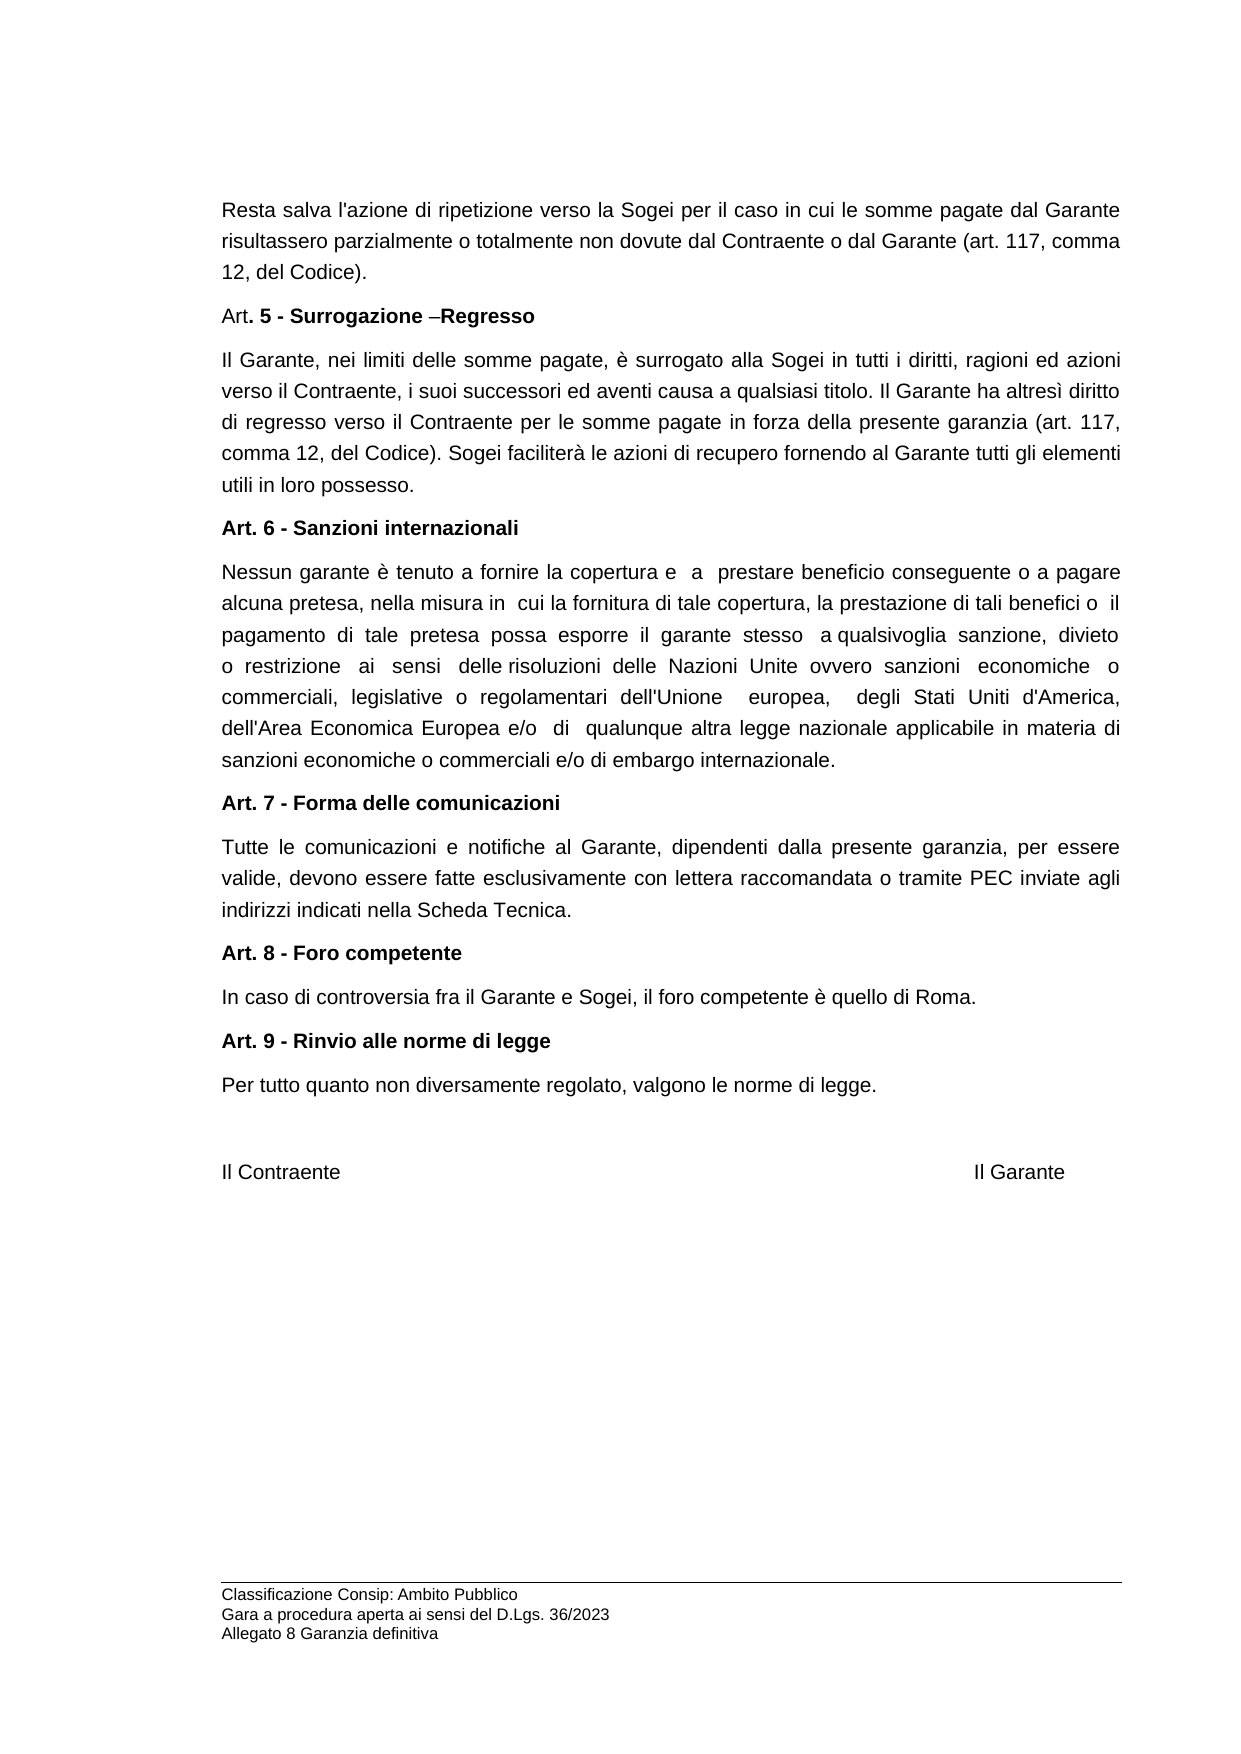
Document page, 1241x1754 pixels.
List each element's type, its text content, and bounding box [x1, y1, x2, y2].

text Resta salva l'azione di ripetizione verso la Sogei per il caso in cui le somme pagate dal Garante risultassero parzialmente o totalmente non dovute dal Contraente o dal Garante (art. 117, comma 12, del Codice). [221, 192, 1122, 286]
text Per tutto quanto non diversamente regolato, valgono le norme di legge. [221, 1067, 1122, 1098]
text Tutte le comunicazioni e notifiche al Garante, dipendenti dalla presente garanzia, per essere valide, devono essere fatte esclusivamente con lettera raccomandata o tramite PEC inviate agli indirizzi indicati nella Scheda Tecnica. [221, 829, 1122, 923]
text Art. 9 - Rinvio alle norme di legge [221, 1023, 1122, 1054]
text Il Garante, nei limiti delle somme pagate, è surrogato alla Sogei in tutti i diritti, ragioni ed azioni verso il Contraente, i suoi successori ed aventi causa a qualsiasi titolo. Il Garante ha altresì diritto di regresso verso il Contraente per le somme pagate in forza della presente garanzia (art. 117, comma 12, del Codice). Sogei faciliterà le azioni di recupero fornendo al Garante tutti gli elementi utili in loro possesso. [221, 342, 1122, 498]
text Art. 7 - Forma delle comunicazioni [221, 786, 1122, 817]
text Art. 6 - Sanzioni internazionali [221, 511, 1122, 542]
text In caso di controversia fra il Garante e Sogei, il foro competente è quello di Roma. [221, 979, 1122, 1011]
text Art. 8 - Foro competente [221, 936, 1122, 967]
text Nessun garante è tenuto a fornire la copertura e a prestare beneficio conseguente o a pagare alcuna pretesa, nella misura in cui la fornitura di tale copertura, la prestazione di tali benefici o il pagamento di tale pretesa possa esporre il garante stesso a qualsivoglia sanzione, divieto o restrizione ai sensi delle risoluzioni delle Nazioni Unite ovvero sanzioni economiche o commerciali, legislative o regolamentari dell'Unione europea, degli Stati Uniti d'America, dell'Area Economica Europea e/o di qualunque altra legge nazionale applicabile in materia di sanzioni economiche o commerciali e/o di embargo internazionale. [221, 554, 1122, 773]
text Il Contraente Il Garante [221, 1154, 1122, 1186]
text Art. 5 - Surrogazione –Regresso [221, 298, 1122, 329]
